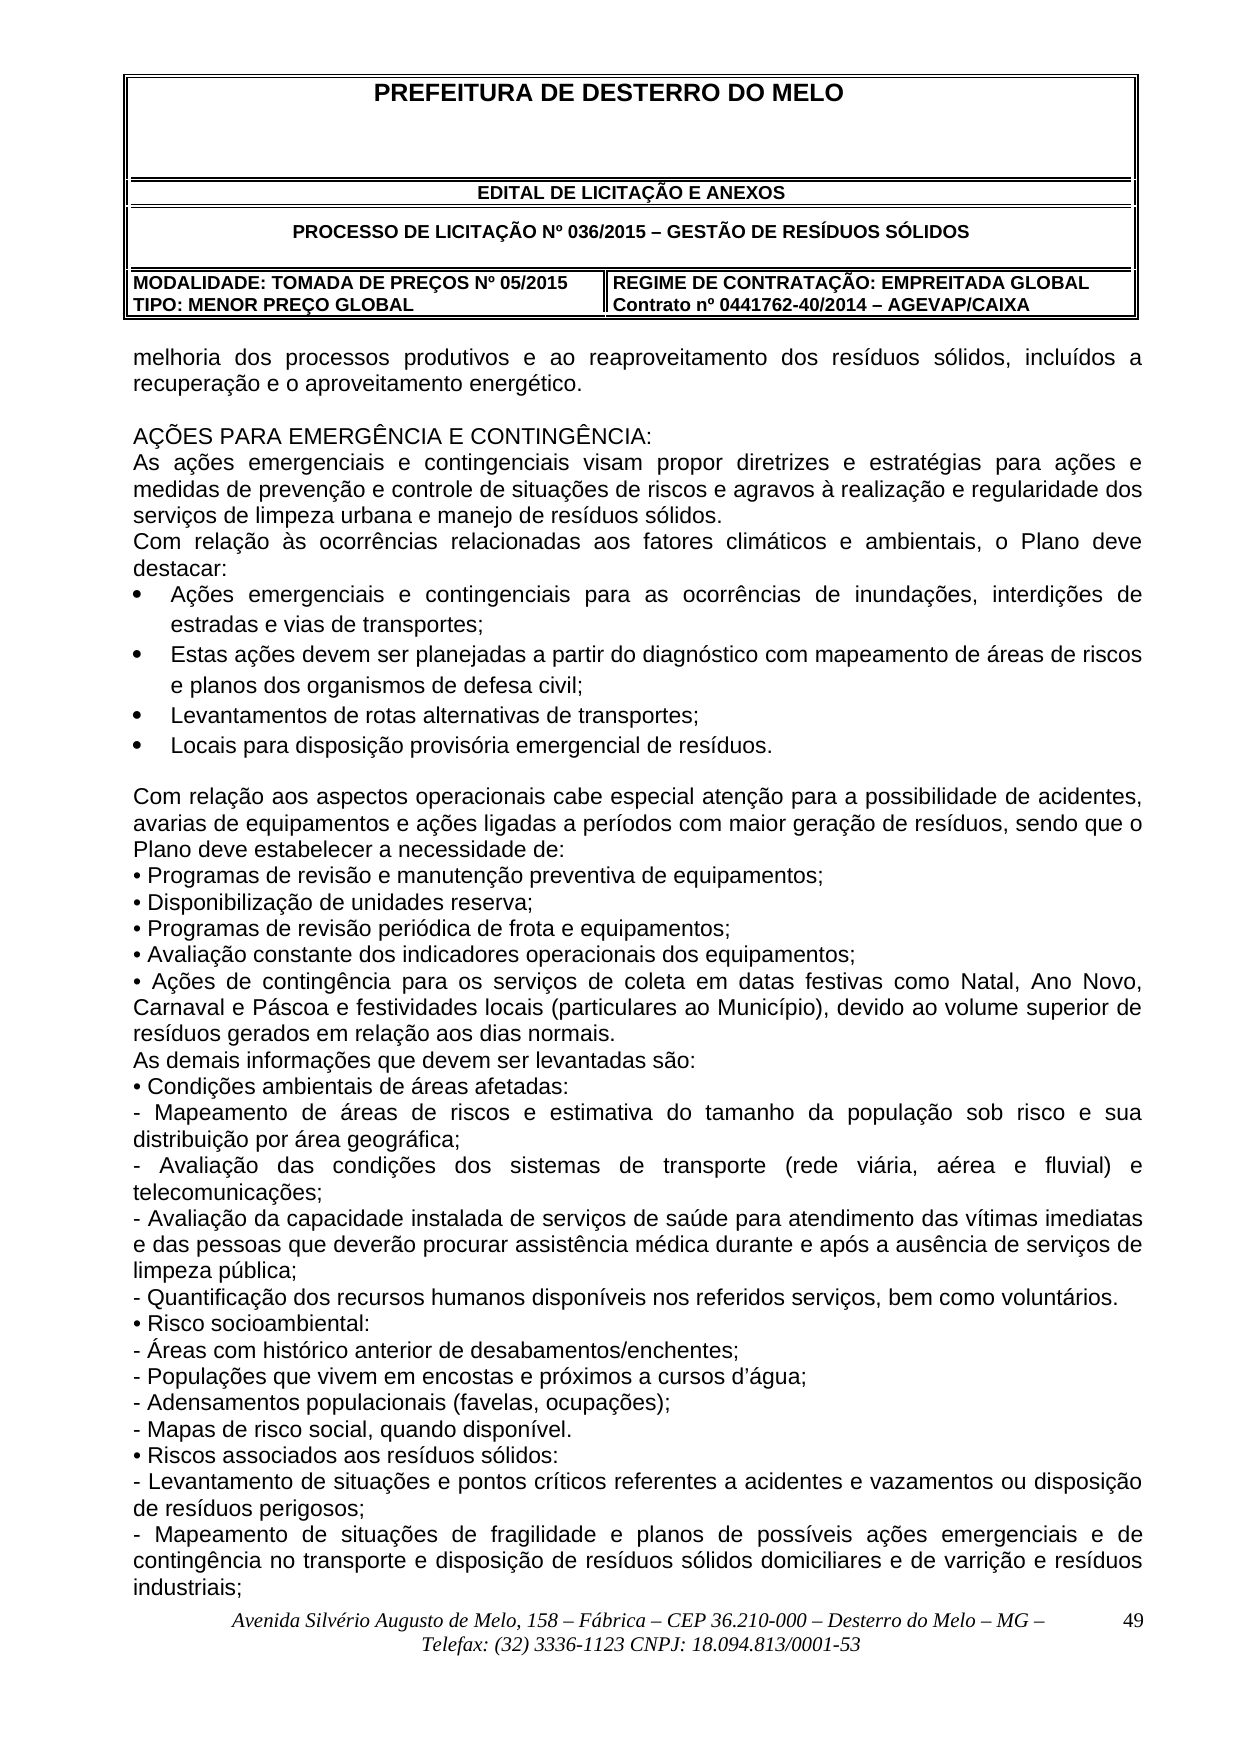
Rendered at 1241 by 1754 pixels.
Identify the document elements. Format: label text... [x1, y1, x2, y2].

text • Ações de contingência para os serviços de coleta em datas festivas como Natal, Ano Novo, Carnaval e Páscoa e festividades locais (particulares ao Município), devido ao volume superior de resíduos gerados em relação aos dias normais. [133, 968, 1144, 1047]
text • Programas de revisão e manutenção preventiva de equipamentos; [133, 862, 1144, 888]
list Estas ações devem ser planejadas a partir do diagnóstico com mapeamento de áreas de riscos e planos dos organismos de defesa civil; [133, 641, 1144, 698]
text • Risco socioambiental: [133, 1310, 1144, 1337]
text - Quantificação dos recursos humanos disponíveis nos referidos serviços, bem como voluntários. [133, 1284, 1144, 1310]
text • Riscos associados aos resíduos sólidos: [133, 1442, 1144, 1468]
text - Populações que vivem em encostas e próximos a cursos d’água; [133, 1363, 1144, 1389]
text - Avaliação das condições dos sistemas de transporte (rede viária, aérea e fluvial) e telecomunicações; [133, 1152, 1144, 1205]
text As ações emergenciais e contingenciais visam propor diretrizes e estratégias para ações e medidas de prevenção e controle de situações de riscos e agravos à realização e regularidade dos serviços de limpeza urbana e manejo de resíduos sólidos. [133, 449, 1144, 528]
text • Condições ambientais de áreas afetadas: [133, 1073, 1144, 1099]
text • Disponibilização de unidades reserva; [133, 888, 1144, 915]
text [133, 344, 1144, 397]
text - Adensamentos populacionais (favelas, ocupações); [133, 1389, 1144, 1416]
text - Mapas de risco social, quando disponível. [133, 1416, 1144, 1442]
text - Mapeamento de situações de fragilidade e planos de possíveis ações emergenciais e de contingência no transporte e disposição de resíduos sólidos domiciliares e de varrição e resíduos industriais; [133, 1521, 1144, 1600]
text - Áreas com histórico anterior de desabamentos/enchentes; [133, 1337, 1144, 1363]
text • Avaliação constante dos indicadores operacionais dos equipamentos; [133, 941, 1144, 968]
text As demais informações que devem ser levantadas são: [133, 1047, 1144, 1073]
text Com relação aos aspectos operacionais cabe especial atenção para a possibilidade de acidentes, avarias de equipamentos e ações ligadas a períodos com maior geração de resíduos, sendo que o Plano deve estabelecer a necessidade de: [133, 783, 1144, 862]
text • Programas de revisão periódica de frota e equipamentos; [133, 915, 1144, 941]
text - Levantamento de situações e pontos críticos referentes a acidentes e vazamentos ou disposição de resíduos perigosos; [133, 1468, 1144, 1521]
text - Mapeamento de áreas de riscos e estimativa do tamanho da população sob risco e sua distribuição por área geográfica; [133, 1099, 1144, 1152]
list Locais para disposição provisória emergencial de resíduos. [133, 732, 1144, 758]
list Ações emergenciais e contingenciais para as ocorrências de inundações, interdições de estradas e vias de transportes; [133, 581, 1144, 638]
text - Avaliação da capacidade instalada de serviços de saúde para atendimento das vítimas imediatas e das pessoas que deverão procurar assistência médica durante e após a ausência de serviços de limpeza pública; [133, 1205, 1144, 1284]
list Levantamentos de rotas alternativas de transportes; [133, 702, 1144, 728]
text Com relação às ocorrências relacionadas aos fatores climáticos e ambientais, o Plano deve destacar: [133, 528, 1144, 581]
text AÇÕES PARA EMERGÊNCIA E CONTINGÊNCIA: [133, 423, 1144, 449]
